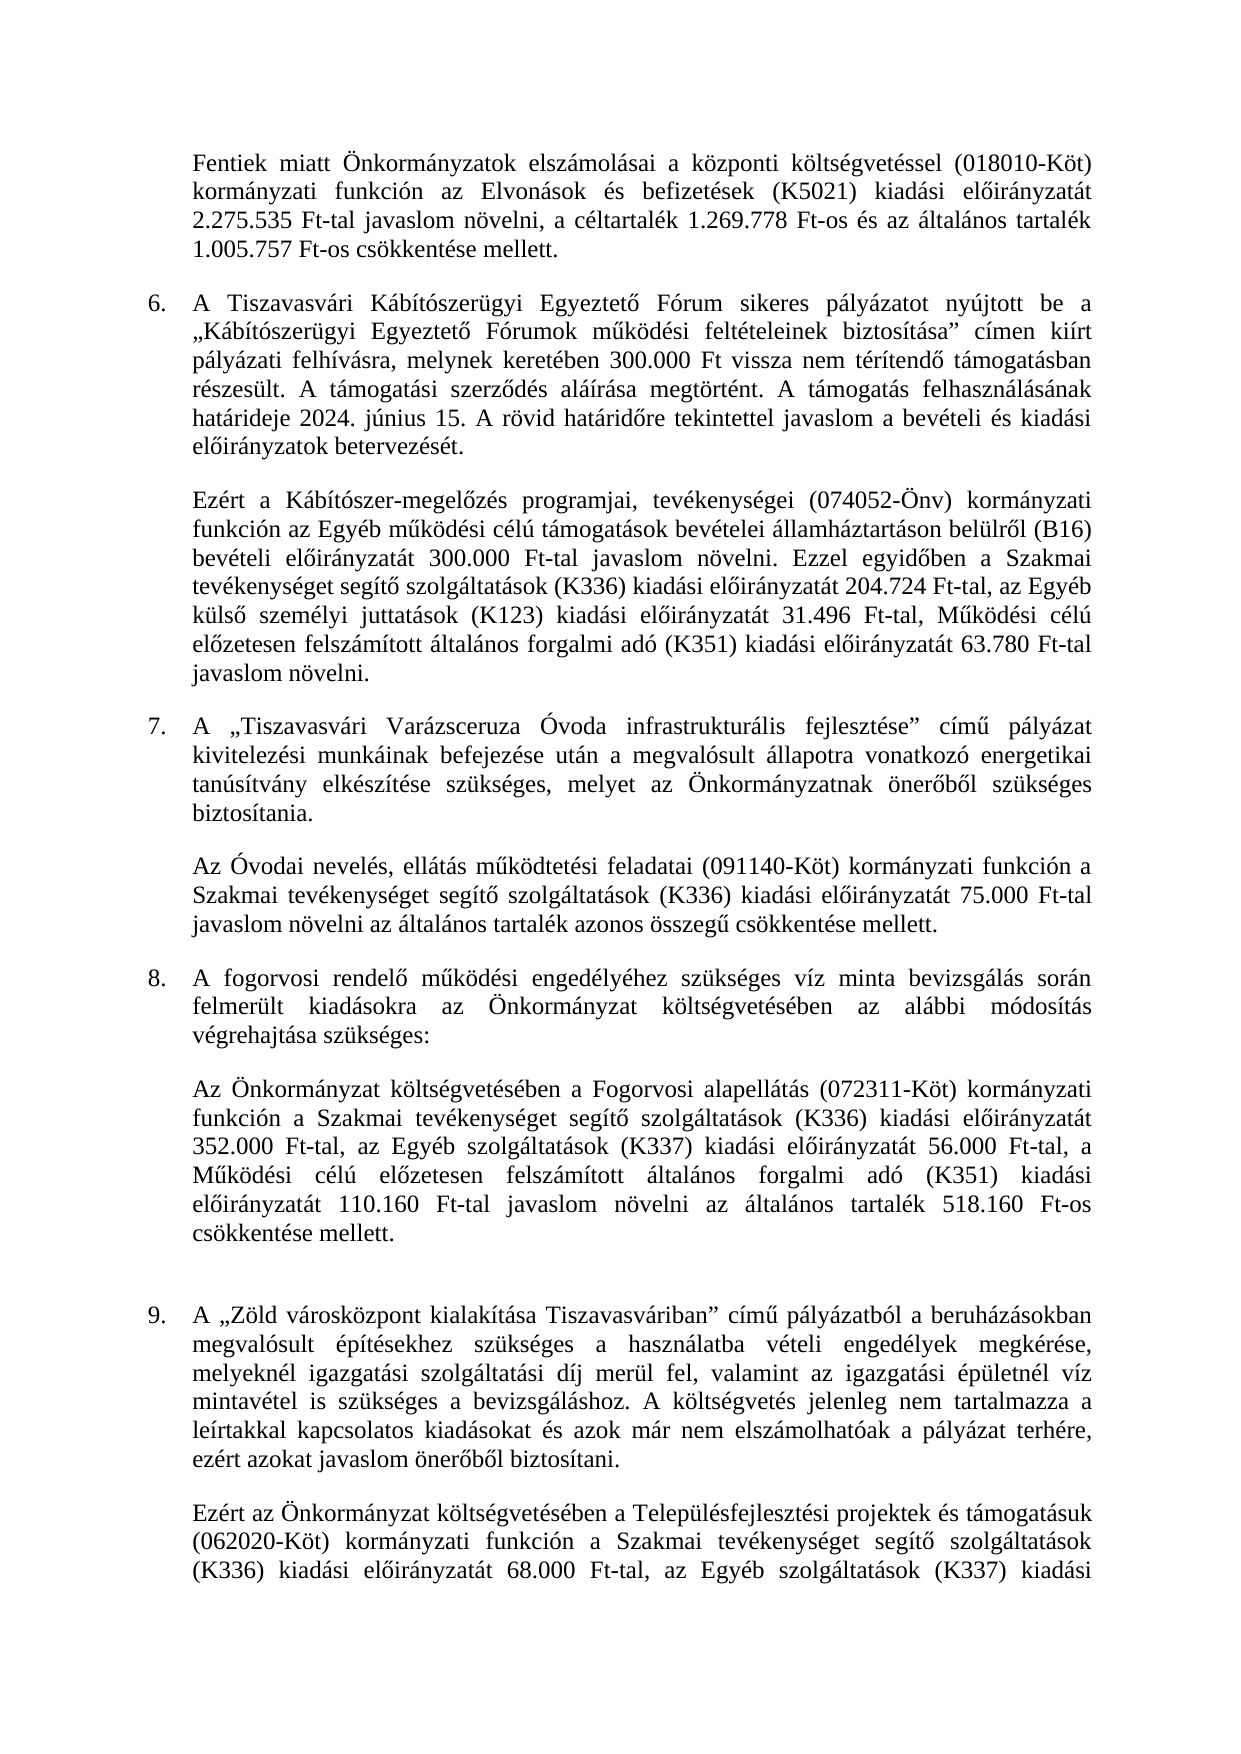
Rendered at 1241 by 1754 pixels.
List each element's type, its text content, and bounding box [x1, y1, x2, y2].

text Az Óvodai nevelés, ellátás működtetési feladatai (091140-Köt) kormányzati funkción a Szakmai tevékenységet segítő szolgáltatások (K336) kiadási előirányzatát 75.000 Ft-tal javaslom növelni az általános tartalék azonos összegű csökkentése mellett. [192, 851, 1092, 938]
text Az Önkormányzat költségvetésében a Fogorvosi alapellátás (072311-Köt) kormányzati funkción a Szakmai tevékenységet segítő szolgáltatások (K336) kiadási előirányzatát 352.000 Ft-tal, az Egyéb szolgáltatások (K337) kiadási előirányzatát 56.000 Ft-tal, a Működési célú előzetesen felszámított általános forgalmi adó (K351) kiadási előirányzatát 110.160 Ft-tal javaslom növelni az általános tartalék 518.160 Ft-os csökkentése mellett. [192, 1074, 1092, 1246]
text Ezért a Kábítószer-megelőzés programjai, tevékenységei (074052-Önv) kormányzati funkción az Egyéb működési célú támogatások bevételei államháztartáson belülről (B16) bevételi előirányzatát 300.000 Ft-tal javaslom növelni. Ezzel egyidőben a Szakmai tevékenységet segítő szolgáltatások (K336) kiadási előirányzatát 204.724 Ft-tal, az Egyéb külső személyi juttatások (K123) kiadási előirányzatát 31.496 Ft-tal, Működési célú előzetesen felszámított általános forgalmi adó (K351) kiadási előirányzatát 63.780 Ft-tal javaslom növelni. [192, 485, 1092, 686]
list A „Zöld városközpont kialakítása Tiszavasváriban” című pályázatból a beruházásokban megvalósult építésekhez szükséges a használatba vételi engedélyek megkérése, melyeknél igazgatási szolgáltatási díj merül fel, valamint az igazgatási épületnél víz mintavétel is szükséges a bevizsgáláshoz. A költségvetés jelenleg nem tartalmazza a leírtakkal kapcsolatos kiadásokat és azok már nem elszámolhatóak a pályázat terhére, ezért azokat javaslom önerőből biztosítani. [148, 1300, 1092, 1473]
list A „Tiszavasvári Varázsceruza Óvoda infrastrukturális fejlesztése” című pályázat kivitelezési munkáinak befejezése után a megvalósult állapotra vonatkozó energetikai tanúsítvány elkészítése szükséges, melyet az Önkormányzatnak önerőből szükséges biztosítania. [148, 711, 1092, 826]
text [192, 1498, 1092, 1584]
list A Tiszavasvári Kábítószerügyi Egyeztető Fórum sikeres pályázatot nyújtott be a „Kábítószerügyi Egyeztető Fórumok működési feltételeinek biztosítása” címen kiírt pályázati felhívásra, melynek keretében 300.000 Ft vissza nem térítendő támogatásban részesült. A támogatási szerződés aláírása megtörtént. A támogatás felhasználásának határideje 2024. június 15. A rövid határidőre tekintettel javaslom a bevételi és kiadási előirányzatok betervezését. [148, 288, 1092, 460]
text Fentiek miatt Önkormányzatok elszámolásai a központi költségvetéssel (018010-Köt) kormányzati funkción az Elvonások és befizetések (K5021) kiadási előirányzatát 2.275.535 Ft-tal javaslom növelni, a céltartalék 1.269.778 Ft-os és az általános tartalék 1.005.757 Ft-os csökkentése mellett. [192, 148, 1092, 263]
list A fogorvosi rendelő működési engedélyéhez szükséges víz minta bevizsgálás során felmerült kiadásokra az Önkormányzat költségvetésében az alábbi módosítás végrehajtása szükséges: [148, 963, 1092, 1049]
